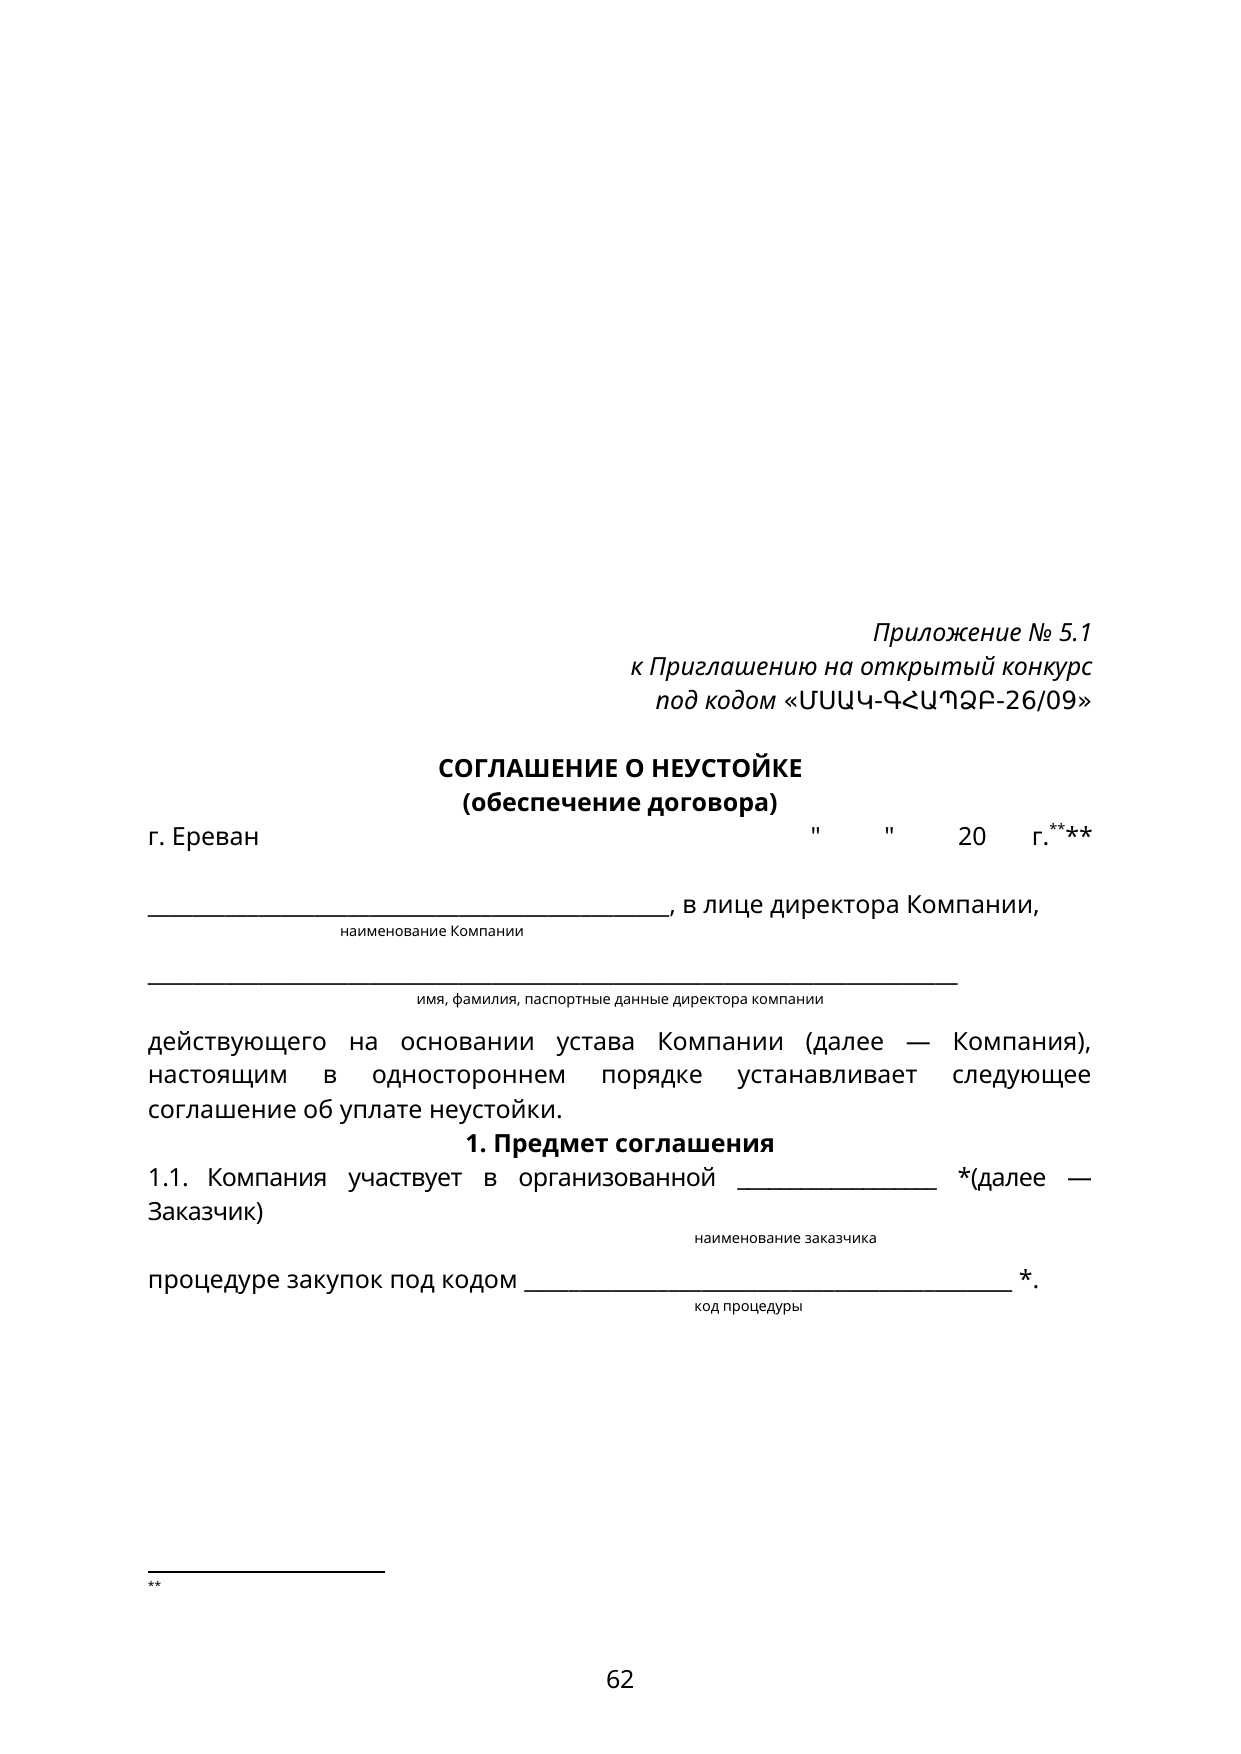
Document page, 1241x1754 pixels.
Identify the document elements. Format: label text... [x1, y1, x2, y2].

text _________________________________________________________________________ [148, 955, 1092, 989]
table_header г. Ереван [136, 819, 635, 853]
text 1. Предмет соглашения [148, 1125, 1092, 1159]
text 1.1. Компания участвует в организованной ___________________ *(далее — Заказчик) [148, 1159, 1092, 1227]
text наименование заказчика [694, 1227, 1092, 1262]
text _______________________________________________, в лице директора Компании, [148, 887, 1092, 921]
text Приложение № 5.1 [148, 614, 1092, 648]
text наименование Компании [340, 921, 1092, 955]
text СОГЛАШЕНИЕ О НЕУСТОЙКЕ [148, 751, 1092, 785]
text код процедуры [694, 1296, 1092, 1330]
text действующего на основании устава Компании (далее — Компания), настоящим в одностороннем порядке устанавливает следующее соглашение об уплате неустойки. [148, 1023, 1092, 1125]
text к Приглашению на открытый конкурс под кодом «ՄՍԱԿ-ԳՀԱՊՁԲ-26/09» [148, 648, 1092, 717]
text (обеспечение договора) [148, 785, 1092, 819]
text имя, фамилия, паспортные данные директора компании [148, 989, 1092, 1023]
table_header " " 20 г.** [635, 819, 1104, 853]
text процедуре закупок под кодом ____________________________________________ *. [148, 1262, 1092, 1296]
